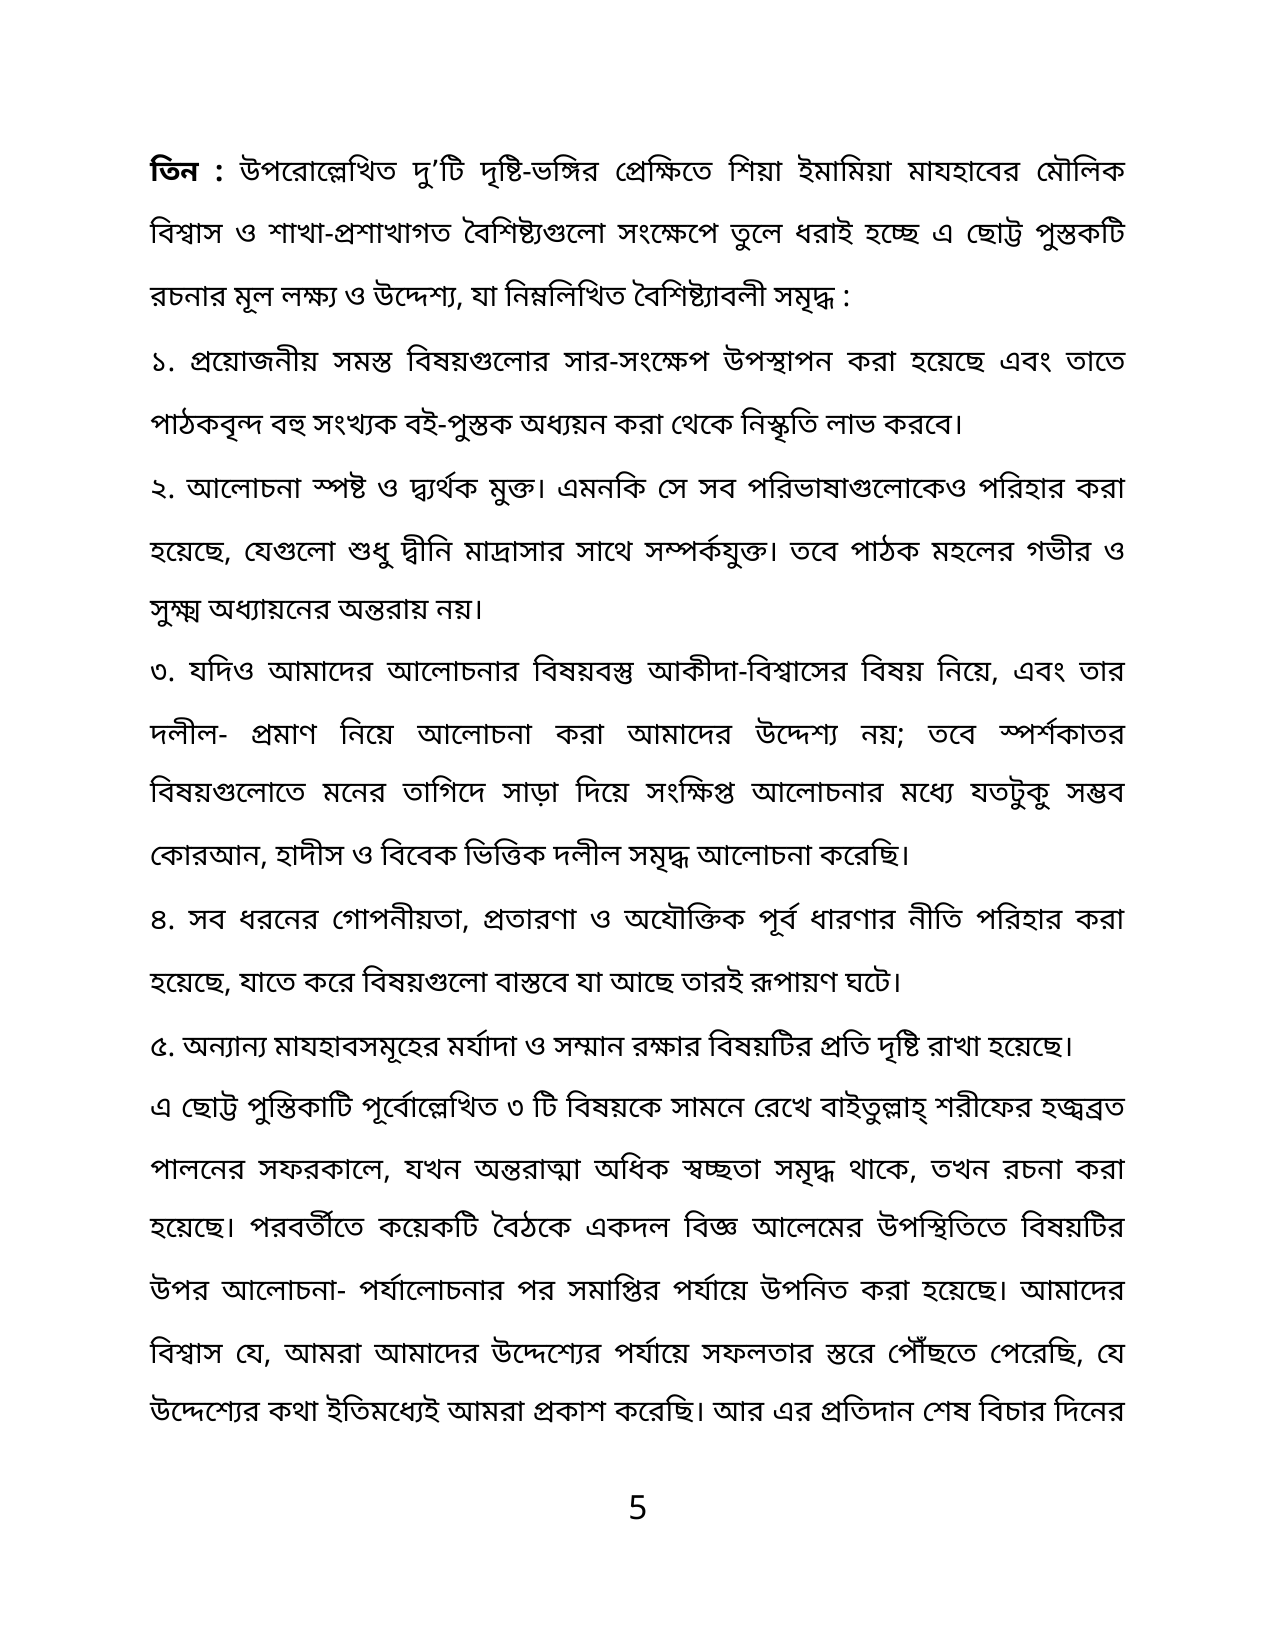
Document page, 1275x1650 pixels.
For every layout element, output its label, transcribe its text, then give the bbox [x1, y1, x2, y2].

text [150, 1090, 1125, 1433]
text ৫. অন্যান্য মাযহাবসমূহের মর্যাদা ও সম্মান রক্ষার বিষয়টির প্রতি দৃষ্টি রাখা হয়েছে। [150, 1026, 1125, 1069]
text ২. আলোচনা স্পষ্ট ও দ্ব্যর্থক মুক্ত। এমনকি সে সব পরিভাষাগুলোকেও পরিহার করা হয়েছে, যেগুলো শুধু দ্বীনি মাদ্রাসার সাথে সম্পর্কযুক্ত। তবে পাঠক মহলের গভীর ও সুক্ষ্ম অধ্যায়নের অন্তরায় নয়। [150, 467, 1125, 631]
text তিন : উপরোল্লেখিত দু’টি দৃষ্টি-ভঙ্গির প্রেক্ষিতে শিয়া ইমামিয়া মাযহাবের মৌলিক বিশ্বাস ও শাখা-প্রশাখাগত বৈশিষ্ট্যগুলো সংক্ষেপে তুলে ধরাই হচ্ছে এ ছোট্ট পুস্তকটি রচনার মূল লক্ষ্য ও উদ্দেশ্য, যা নিম্নলিখিত বৈশিষ্ট্যাবলী সমৃদ্ধ : [150, 150, 1125, 319]
text ১. প্রয়োজনীয় সমস্ত বিষয়গুলোর সার-সংক্ষেপ উপস্থাপন করা হয়েছে এবং তাতে পাঠকবৃন্দ বহু সংখ্যক বই-পুস্তক অধ্যয়ন করা থেকে নিস্কৃতি লাভ করবে। [150, 340, 1125, 446]
text ৩. যদিও আমাদের আলোচনার বিষয়বস্তু আকীদা-বিশ্বাসের বিষয় নিয়ে, এবং তার দলীল- প্রমাণ নিয়ে আলোচনা করা আমাদের উদ্দেশ্য নয়; তবে স্পর্শকাতর বিষয়গুলোতে মনের তাগিদে সাড়া দিয়ে সংক্ষিপ্ত আলোচনার মধ্যে যতটুকু সম্ভব কোরআন, হাদীস ও বিবেক ভিত্তিক দলীল সমৃদ্ধ আলোচনা করেছি। [150, 650, 1125, 877]
text ৪. সব ধরনের গোপনীয়তা, প্রতারণা ও অযৌক্তিক পূর্ব ধারণার নীতি পরিহার করা হয়েছে, যাতে করে বিষয়গুলো বাস্তবে যা আছে তারই রূপায়ণ ঘটে। [150, 898, 1125, 1004]
